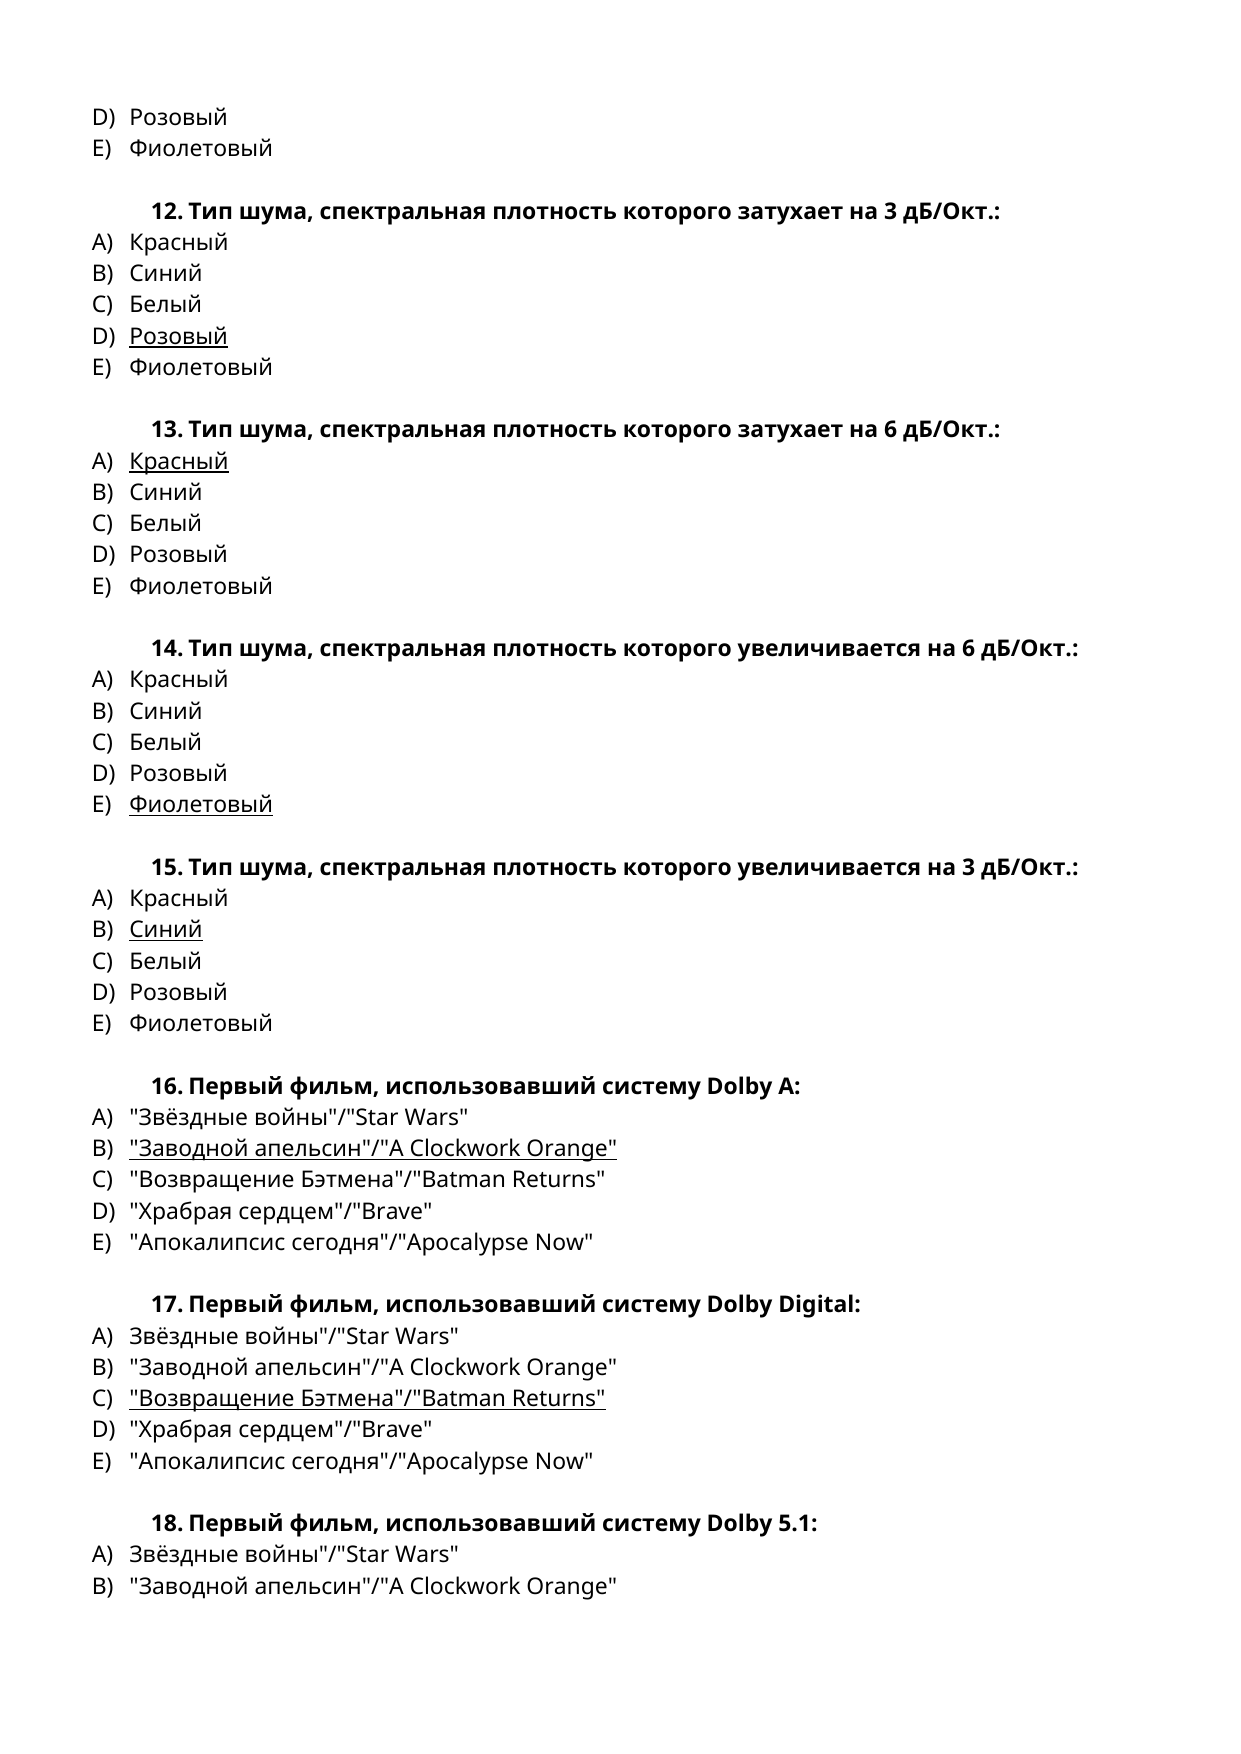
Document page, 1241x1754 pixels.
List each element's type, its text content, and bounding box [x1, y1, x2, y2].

list Фиолетовый [92, 351, 1219, 382]
list Красный [92, 226, 1219, 257]
list "Заводной апельсин"/"A Clockwork Orange" [92, 1132, 1219, 1163]
list "Возвращение Бэтмена"/"Batman Returns" [92, 1163, 1219, 1194]
list Красный [92, 444, 1219, 476]
list Тип шума, спектральная плотность которого затухает на 6 дБ/Окт.: [151, 413, 1219, 444]
list Первый фильм, использовавший систему Dolby Digital: [151, 1288, 1219, 1319]
list Первый фильм, использовавший систему Dolby A: [151, 1069, 1219, 1101]
list "Возвращение Бэтмена"/"Batman Returns" [92, 1382, 1219, 1413]
list Звёздные войны"/"Star Wars" [92, 1538, 1219, 1569]
list Первый фильм, использовавший систему Dolby 5.1: [151, 1507, 1219, 1538]
list Фиолетовый [92, 569, 1219, 601]
list "Храбрая сердцем"/"Brave" [92, 1194, 1219, 1226]
list Тип шума, спектральная плотность которого увеличивается на 6 дБ/Окт.: [151, 632, 1219, 663]
list Тип шума, спектральная плотность которого увеличивается на 3 дБ/Окт.: [151, 851, 1219, 882]
list Белый [92, 944, 1219, 976]
list Фиолетовый [92, 1007, 1219, 1038]
list Красный [92, 882, 1219, 913]
list Синий [92, 257, 1219, 288]
list Красный [92, 663, 1219, 694]
list Тип шума, спектральная плотность которого затухает на 3 дБ/Окт.: [151, 194, 1219, 226]
list Розовый [92, 757, 1219, 788]
list Синий [92, 694, 1219, 726]
list "Апокалипсис сегодня"/"Apocalypse Now" [92, 1444, 1219, 1476]
list Белый [92, 726, 1219, 757]
list "Звёздные войны"/"Star Wars" [92, 1101, 1219, 1132]
list "Храбрая сердцем"/"Brave" [92, 1413, 1219, 1444]
list Розовый [92, 319, 1219, 351]
list Звёздные войны"/"Star Wars" [92, 1319, 1219, 1351]
list Розовый [92, 538, 1219, 569]
list Розовый [92, 101, 1219, 132]
list Белый [92, 507, 1219, 538]
list Белый [92, 288, 1219, 319]
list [92, 1569, 1219, 1601]
list Фиолетовый [92, 788, 1219, 819]
list "Апокалипсис сегодня"/"Apocalypse Now" [92, 1226, 1219, 1257]
list Фиолетовый [92, 132, 1219, 163]
list Синий [92, 476, 1219, 507]
list "Заводной апельсин"/"A Clockwork Orange" [92, 1351, 1219, 1382]
list Розовый [92, 976, 1219, 1007]
list Синий [92, 913, 1219, 944]
